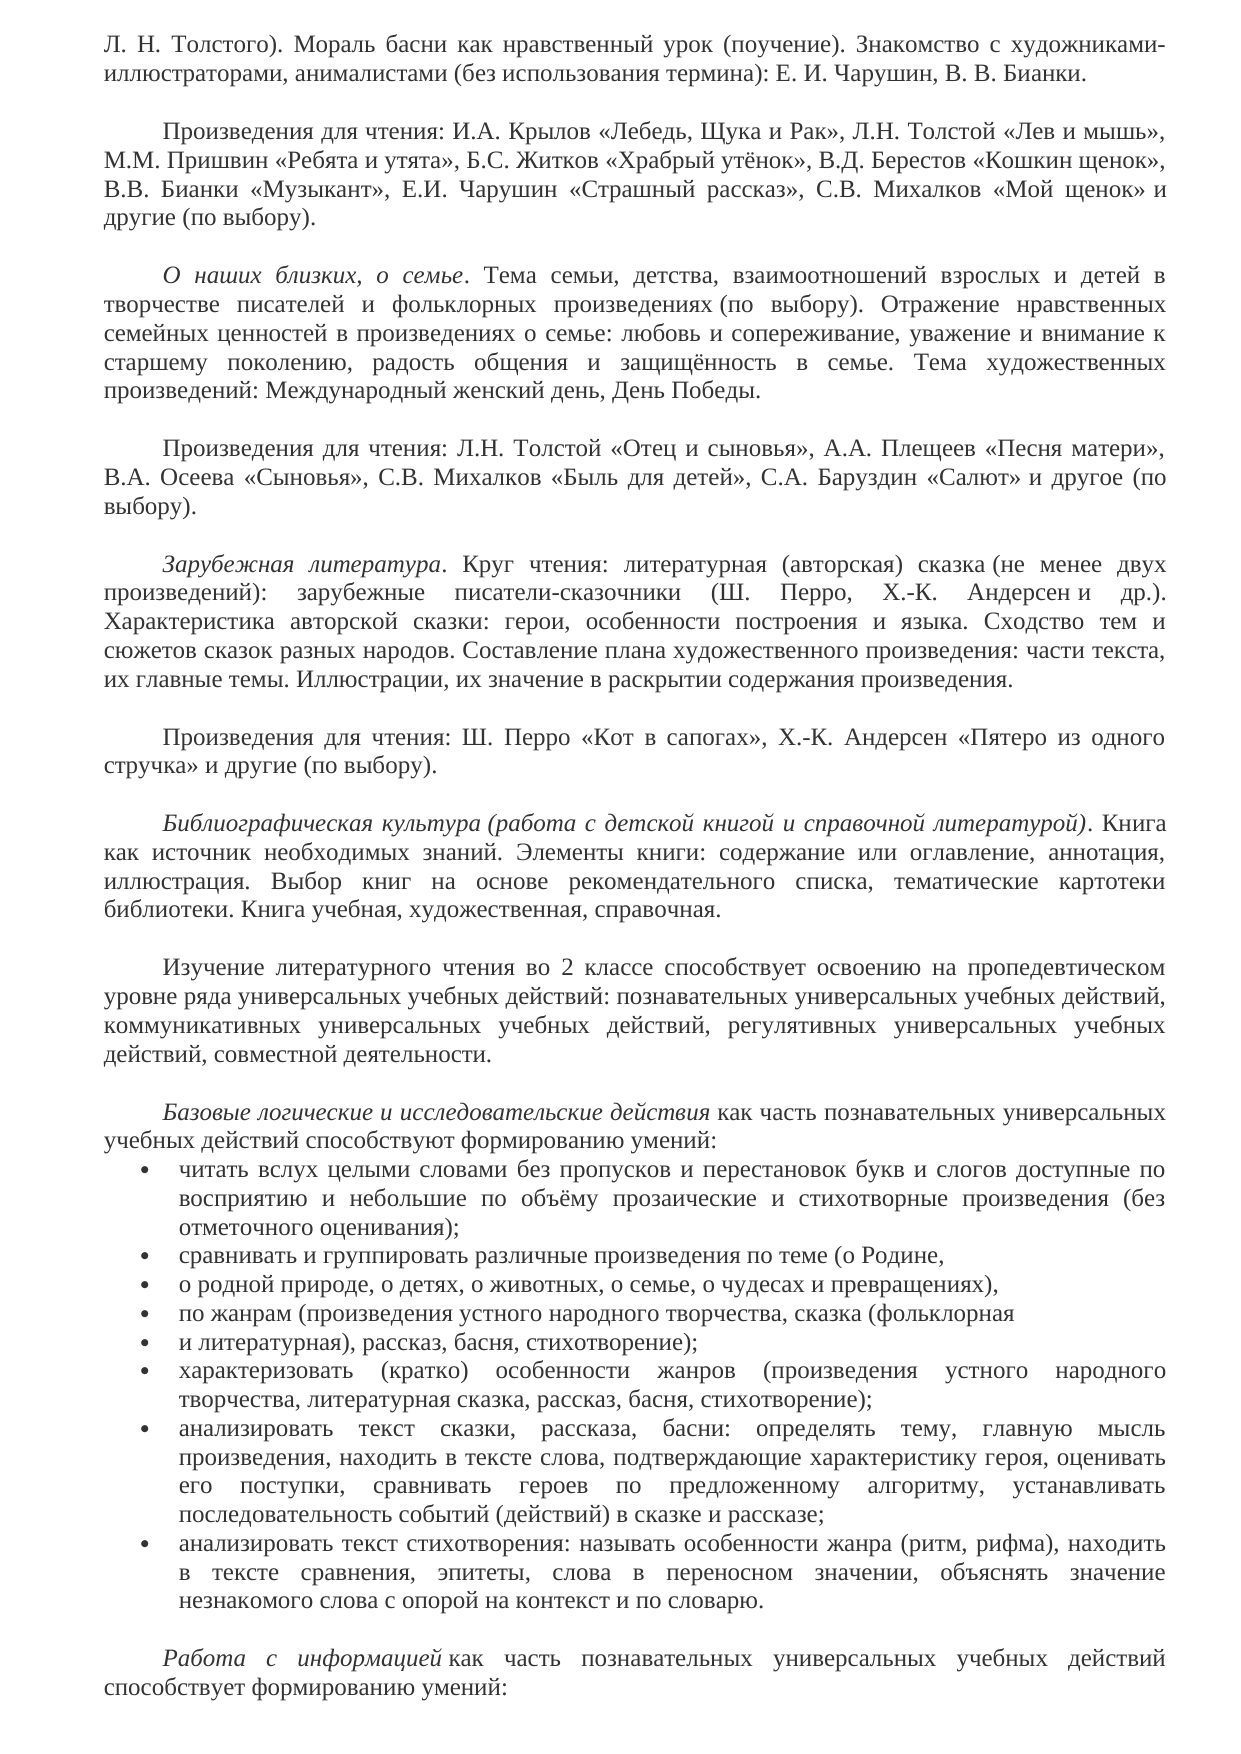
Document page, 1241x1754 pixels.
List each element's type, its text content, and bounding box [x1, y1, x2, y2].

text Зарубежная литература. Круг чтения: литературная (авторская) сказка (не менее двух произведений): зарубежные писатели-сказочники (Ш. Перро, Х.-К. Андерсен и др.). Характеристика авторской сказки: герои, особенности построения и языка. Сходство тем и сюжетов сказок разных народов. Составление плана художественного произведения: части текста, их главные темы. Иллюстрации, их значение в раскрытии содержания произведения. [103, 549, 1167, 692]
list о родной природе, о детях, о животных, о семье, о чудесах и превращениях), [141, 1269, 1167, 1298]
text Библиографическая культура (работа с детской книгой и справочной литературой). Книга как источник необходимых знаний. Элементы книги: содержание или оглавление, аннотация, иллюстрация. Выбор книг на основе рекомендательного списка, тематические картотеки библиотеки. Книга учебная, художественная, справочная. [103, 808, 1167, 923]
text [103, 29, 1167, 87]
list по жанрам (произведения устного народного творчества, сказка (фольклорная [141, 1298, 1167, 1327]
list сравнивать и группировать различные произведения по теме (о Родине, [141, 1240, 1167, 1269]
list анализировать текст стихотворения: называть особенности жанра (ритм, рифма), находить в тексте сравнения, эпитеты, слова в переносном значении, объяснять значение незнакомого слова с опорой на контекст и по словарю. [141, 1528, 1167, 1614]
list читать вслух целыми словами без пропусков и перестановок букв и слогов доступные по восприятию и небольшие по объёму прозаические и стихотворные произведения (без отметочного оценивания); [141, 1154, 1167, 1240]
text Базовые логические и исследовательские действия как часть познавательных универсальных учебных действий способствуют формированию умений: [103, 1097, 1167, 1154]
text Произведения для чтения: Л.Н. Толстой «Отец и сыновья», А.А. Плещеев «Песня матери», В.А. Осеева «Сыновья», С.В. Михалков «Быль для детей», С.А. Баруздин «Салют» и другое (по выбору). [103, 433, 1167, 519]
list анализировать текст сказки, рассказа, басни: определять тему, главную мысль произведения, находить в тексте слова, подтверждающие характеристику героя, оценивать его поступки, сравнивать героев по предложенному алгоритму, устанавливать последовательность событий (действий) в сказке и рассказе; [141, 1413, 1167, 1528]
list характеризовать (кратко) особенности жанров (произведения устного народного творчества, литературная сказка, рассказ, басня, стихотворение); [141, 1355, 1167, 1413]
list и литературная), рассказ, басня, стихотворение); [141, 1327, 1167, 1355]
text Произведения для чтения: Ш. Перро «Кот в сапогах», Х.-К. Андерсен «Пятеро из одного стручка» ‌и другие (по выбору). [103, 722, 1167, 779]
text Изучение литературного чтения во 2 классе способствует освоению на пропедевтическом уровне ряда универсальных учебных действий: познавательных универсальных учебных действий, коммуникативных универсальных учебных действий, регулятивных универсальных учебных действий, совместной деятельности. [103, 952, 1167, 1067]
text О наших близких, о семье. Тема семьи, детства, взаимоотношений взрослых и детей в творчестве писателей и фольклорных произведениях (по выбору). Отражение нравственных семейных ценностей в произведениях о семье: любовь и сопереживание, уважение и внимание к старшему поколению, радость общения и защищённость в семье. Тема художественных произведений: Международный женский день, День Победы. [103, 260, 1167, 404]
text Произведения для чтения: И.А. Крылов «Лебедь, Щука и Рак», Л.Н. Толстой «Лев и мышь», М.М. Пришвин «Ребята и утята», Б.С. Житков «Храбрый утёнок», В.Д. Берестов «Кошкин щенок», В.В. Бианки «Музыкант», Е.И. Чарушин «Страшный рассказ», С.В. Михалков «Мой щенок» ‌и другие (по выбору). [103, 116, 1167, 231]
text Работа с информацией как часть познавательных универсальных учебных действий способствует формированию умений: [103, 1643, 1167, 1701]
